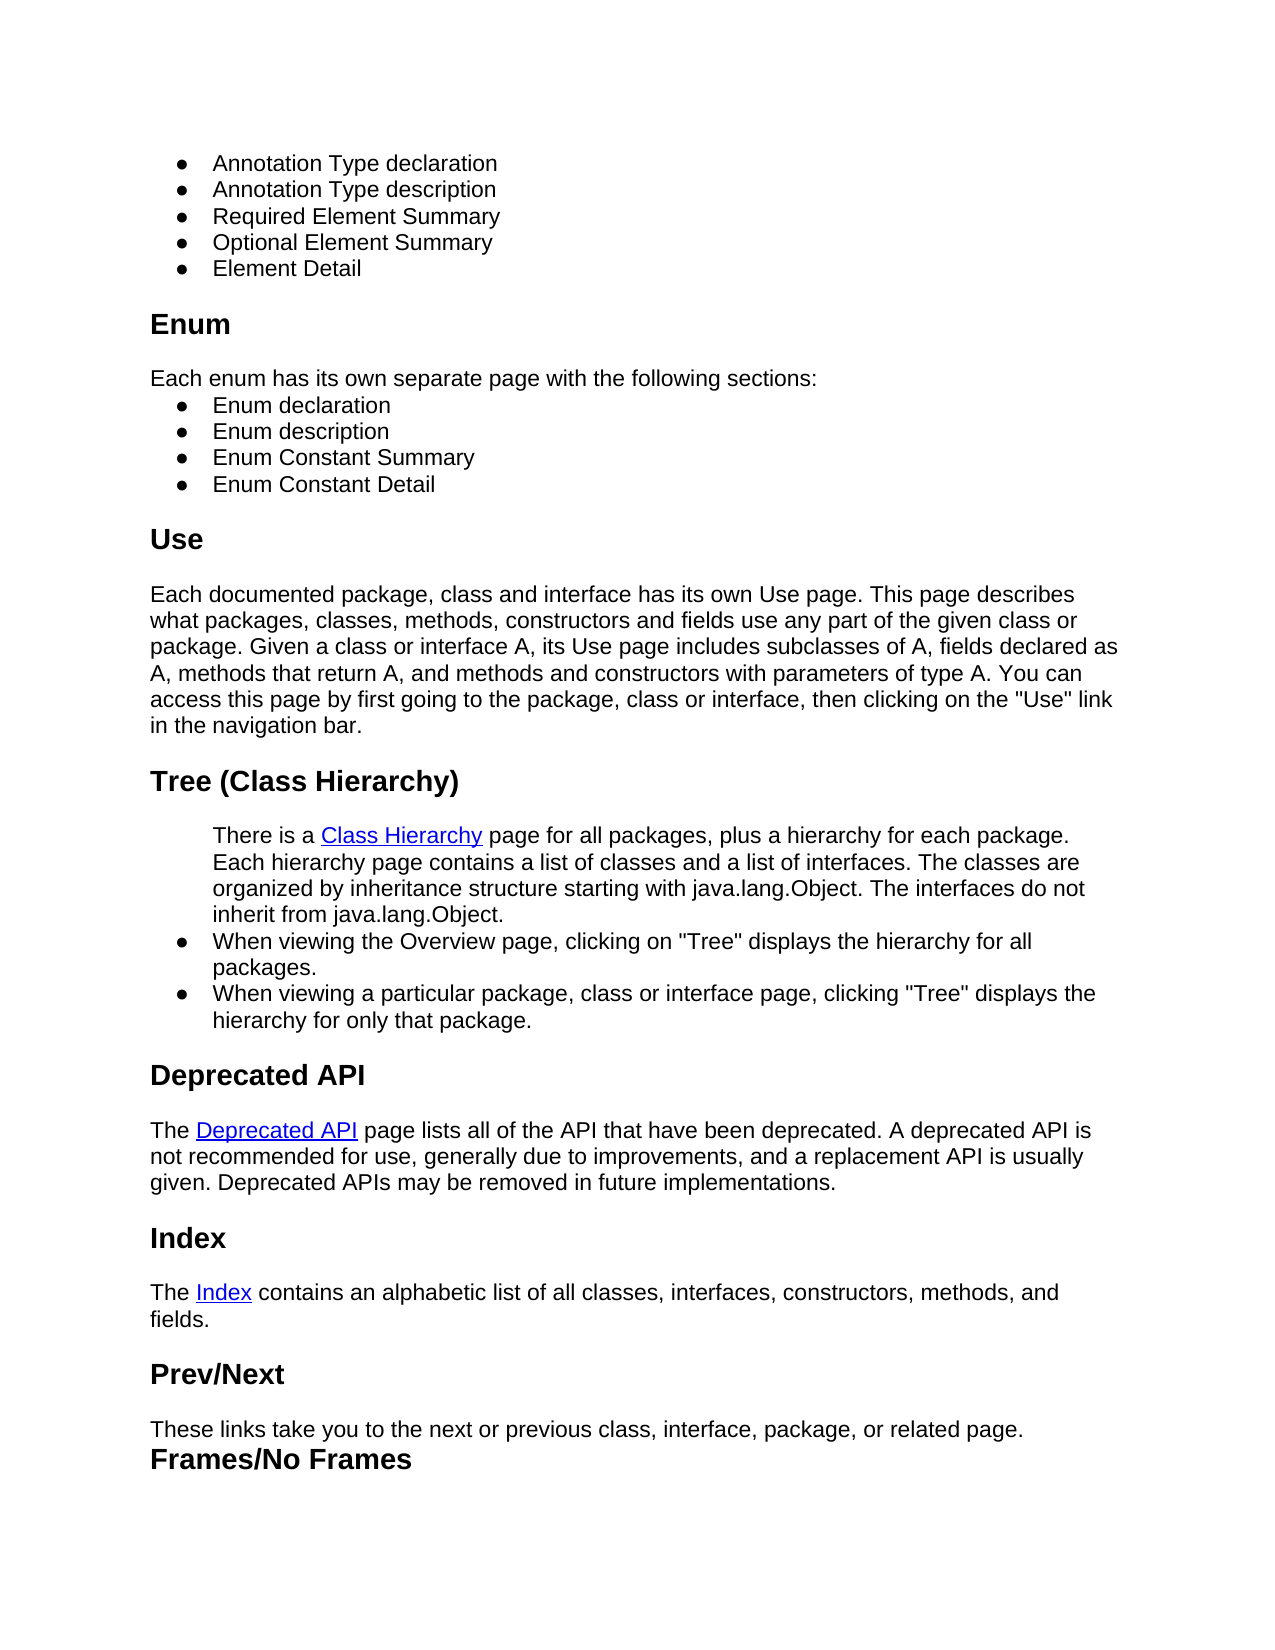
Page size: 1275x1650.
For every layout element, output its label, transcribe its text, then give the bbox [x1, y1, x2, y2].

text The Deprecated API page lists all of the API that have been deprecated. A deprecated API is not recommended for use, generally due to improvements, and a replacement API is usually given. Deprecated APIs may be removed in future implementations. [150, 1117, 1125, 1196]
list Enum Constant Summary [175, 444, 1125, 471]
subtitle Enum [150, 307, 1125, 340]
subtitle Use [150, 522, 1125, 556]
list Element Detail [175, 255, 1125, 282]
subtitle Prev/Next [150, 1357, 1125, 1391]
subtitle Deprecated API [150, 1058, 1125, 1092]
text The Index contains an alphabetic list of all classes, interfaces, constructors, methods, and fields. [150, 1279, 1125, 1332]
list Enum description [175, 418, 1125, 444]
text There is a Class Hierarchy page for all packages, plus a hierarchy for each package. Each hierarchy page contains a list of classes and a list of interfaces. The classes are organized by inheritance structure starting with java.lang.Object. The interfaces do not inherit from java.lang.Object. [212, 822, 1125, 928]
text Each enum has its own separate page with the following sections: [150, 365, 1125, 392]
list Annotation Type declaration [175, 150, 1125, 176]
list Annotation Type description [175, 176, 1125, 203]
list Optional Element Summary [175, 229, 1125, 255]
text Each documented package, class and interface has its own Use page. This page describes what packages, classes, methods, constructors and fields use any part of the given class or package. Given a class or interface A, its Use page includes subclasses of A, fields declared as A, methods that return A, and methods and constructors with parameters of type A. You can access this page by first going to the package, class or interface, then clicking on the "Use" link in the navigation bar. [150, 581, 1125, 739]
text These links take you to the next or previous class, interface, package, or related page. [150, 1416, 1125, 1442]
list Enum Constant Detail [175, 471, 1125, 497]
list Enum declaration [175, 392, 1125, 418]
subtitle Tree (Class Hierarchy) [150, 764, 1125, 797]
subtitle Frames/No Frames [150, 1442, 1125, 1475]
list Required Element Summary [175, 203, 1125, 229]
list When viewing the Overview page, clicking on "Tree" displays the hierarchy for all packages. [175, 928, 1125, 980]
list When viewing a particular package, class or interface page, clicking "Tree" displays the hierarchy for only that package. [175, 980, 1125, 1033]
subtitle Index [150, 1221, 1125, 1254]
